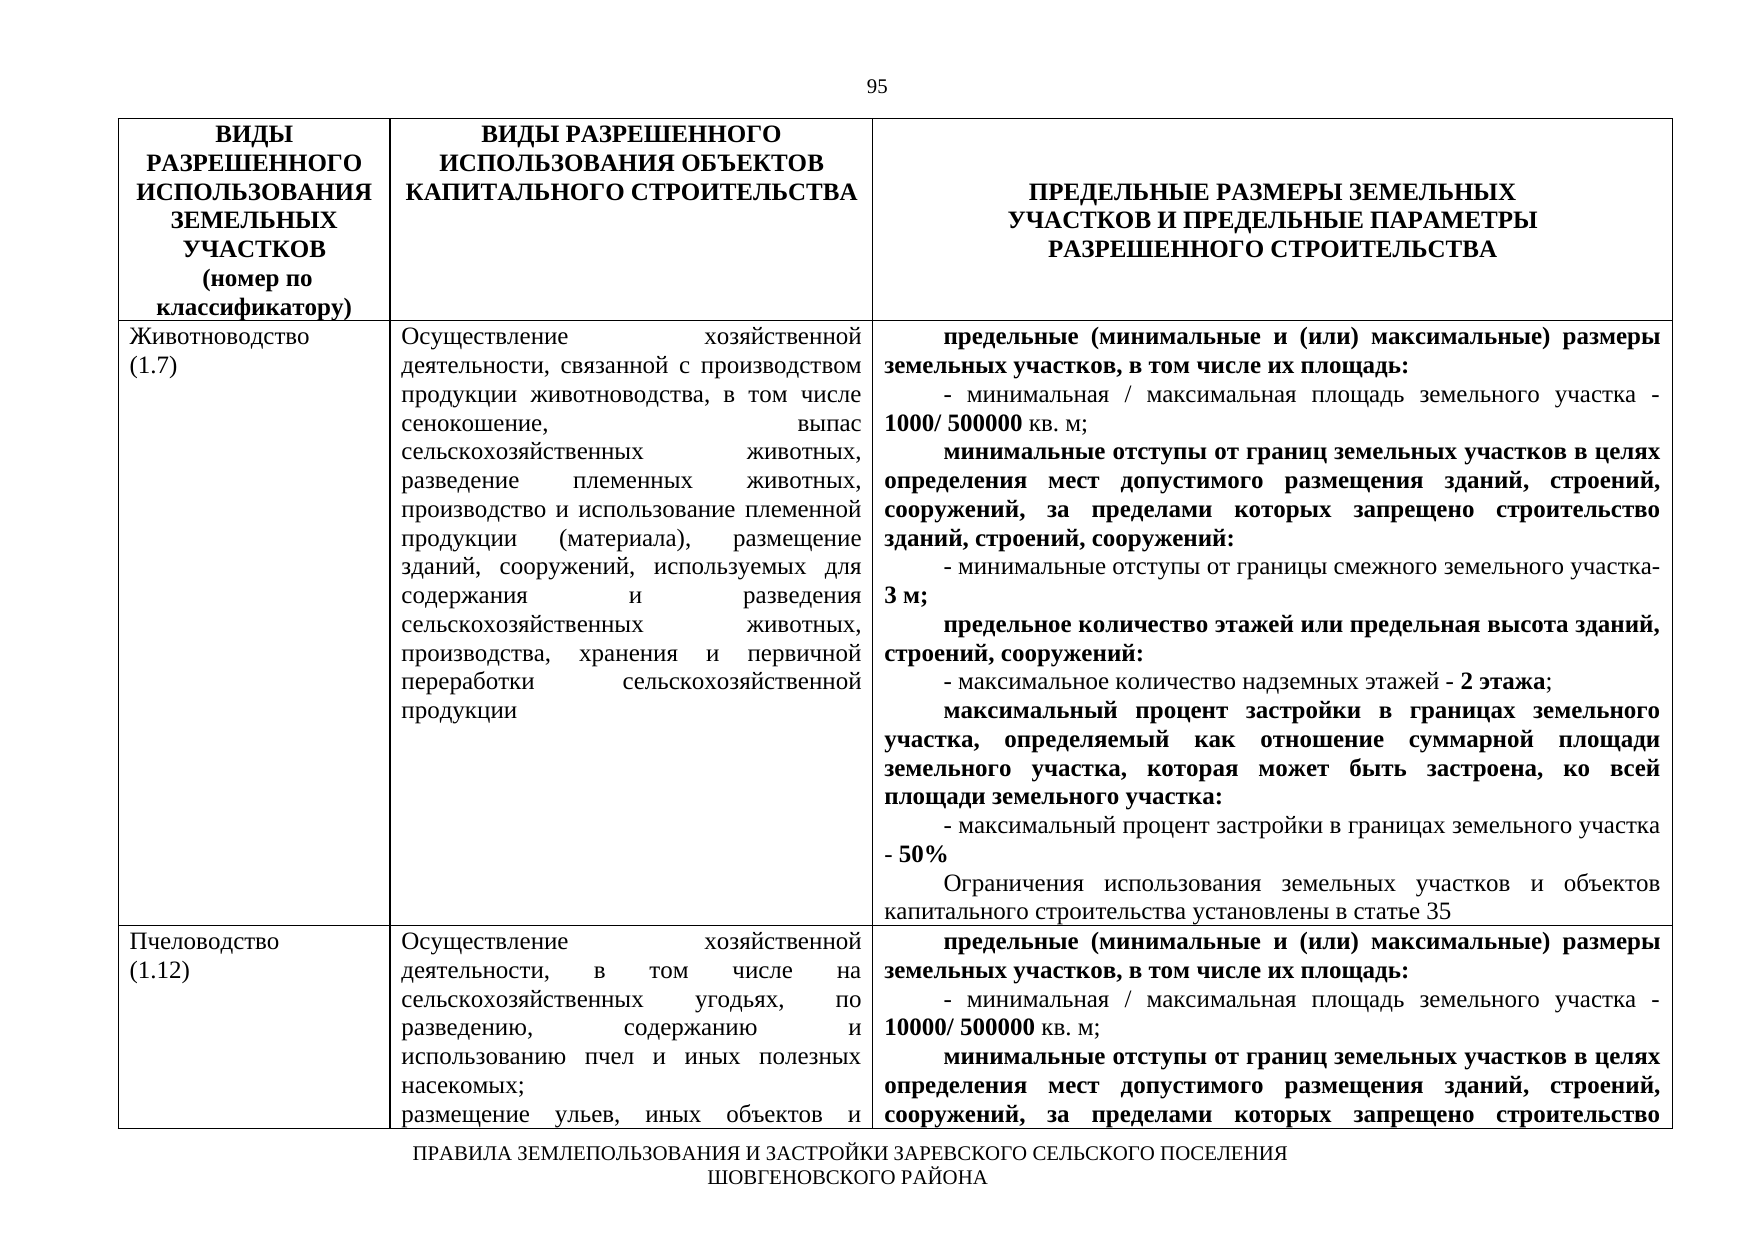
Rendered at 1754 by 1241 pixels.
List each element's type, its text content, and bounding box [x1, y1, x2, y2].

table_cell Животноводство (1.7) [119, 321, 389, 925]
table_header ВИДЫ РАЗРЕШЕННОГО ИСПОЛЬЗОВАНИЯ ЗЕМЕЛЬНЫХ УЧАСТКОВ (номер по классификатору) [119, 119, 389, 320]
table_cell предельные (минимальные и (или) максимальные) размеры земельных участков, в том числе их площадь: - минимальная / максимальная площадь земельного участка - 1000/ 500000 кв. м; минимальные отступы от границ земельных участков в целях определения мест допустимого размещения зданий, строений, сооружений, за пределами которых запрещено строительство зданий, строений, сооружений: - минимальные отступы от границы смежного земельного участка- 3 м; предельное количество этажей или предельная высота зданий, строений, сооружений: - максимальное количество надземных этажей - 2 этажа; максимальный процент застройки в границах земельного участка, определяемый как отношение суммарной площади земельного участка, которая может быть застроена, ко всей площади земельного участка: - максимальный процент застройки в границах земельного участка - 50% Ограничения использования земельных участков и объектов капитального строительства установлены в статье 35 [873, 321, 1672, 925]
table_header ПРЕДЕЛЬНЫЕ РАЗМЕРЫ ЗЕМЕЛЬНЫХ УЧАСТКОВ И ПРЕДЕЛЬНЫЕ ПАРАМЕТРЫ РАЗРЕШЕННОГО СТРОИТЕЛЬСТВА [873, 119, 1672, 320]
table_cell Пчеловодство (1.12) [119, 926, 389, 1127]
table_cell Осуществление хозяйственной деятельности, связанной с производством продукции животноводства, в том числе сенокошение, выпас сельскохозяйственных животных, разведение племенных животных, производство и использование племенной продукции (материала), размещение зданий, сооружений, используемых для содержания и разведения сельскохозяйственных животных, производства, хранения и первичной переработки сельскохозяйственной продукции [391, 321, 872, 925]
table_header ВИДЫ РАЗРЕШЕННОГО ИСПОЛЬЗОВАНИЯ ОБЪЕКТОВ КАПИТАЛЬНОГО СТРОИТЕЛЬСТВА [391, 119, 872, 320]
